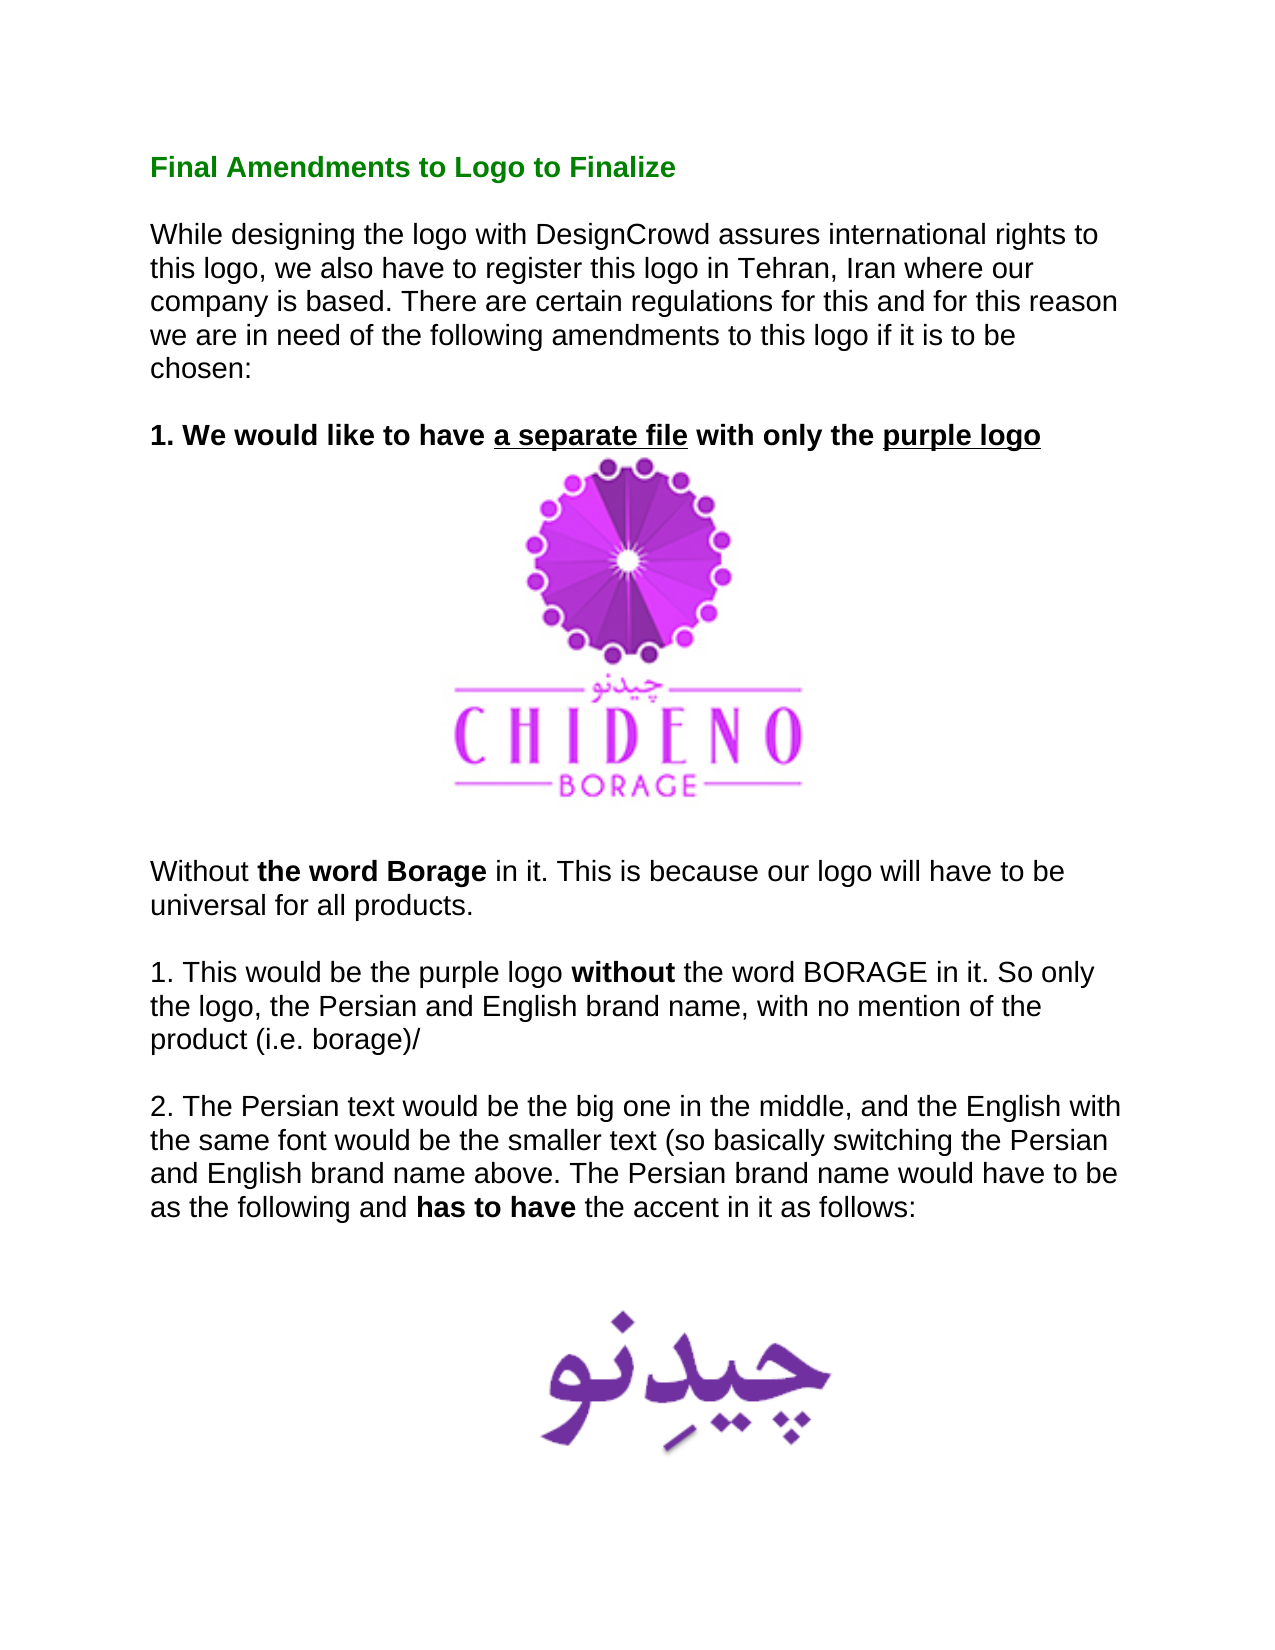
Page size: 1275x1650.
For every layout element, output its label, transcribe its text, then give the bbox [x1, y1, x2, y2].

picture [515, 1279, 850, 1474]
text 1. This would be the purple logo without the word BORAGE in it. So only the logo, the Persian and English brand name, with no mention of the product (i.e. borage)/ [150, 955, 1125, 1056]
text 2. The Persian text would be the big one in the middle, and the English with the same font would be the smaller text (so basically switching the Persian and English brand name above. The Persian brand name would have to be as the following and has to have the accent in it as follows: [150, 1089, 1125, 1223]
picture [357, 452, 895, 837]
text 1. We would like to have a separate file with only the purple logo [150, 418, 1125, 452]
text Without the word Borage in it. This is because our logo will have to be universal for all products. [150, 854, 1125, 921]
text While designing the logo with DesignCrowd assures international rights to this logo, we also have to register this logo in Tehran, Iran where our company is based. There are certain regulations for this and for this reason we are in need of the following amendments to this logo if it is to be chosen: [150, 217, 1125, 385]
text Final Amendments to Logo to Finalize [150, 150, 1125, 183]
